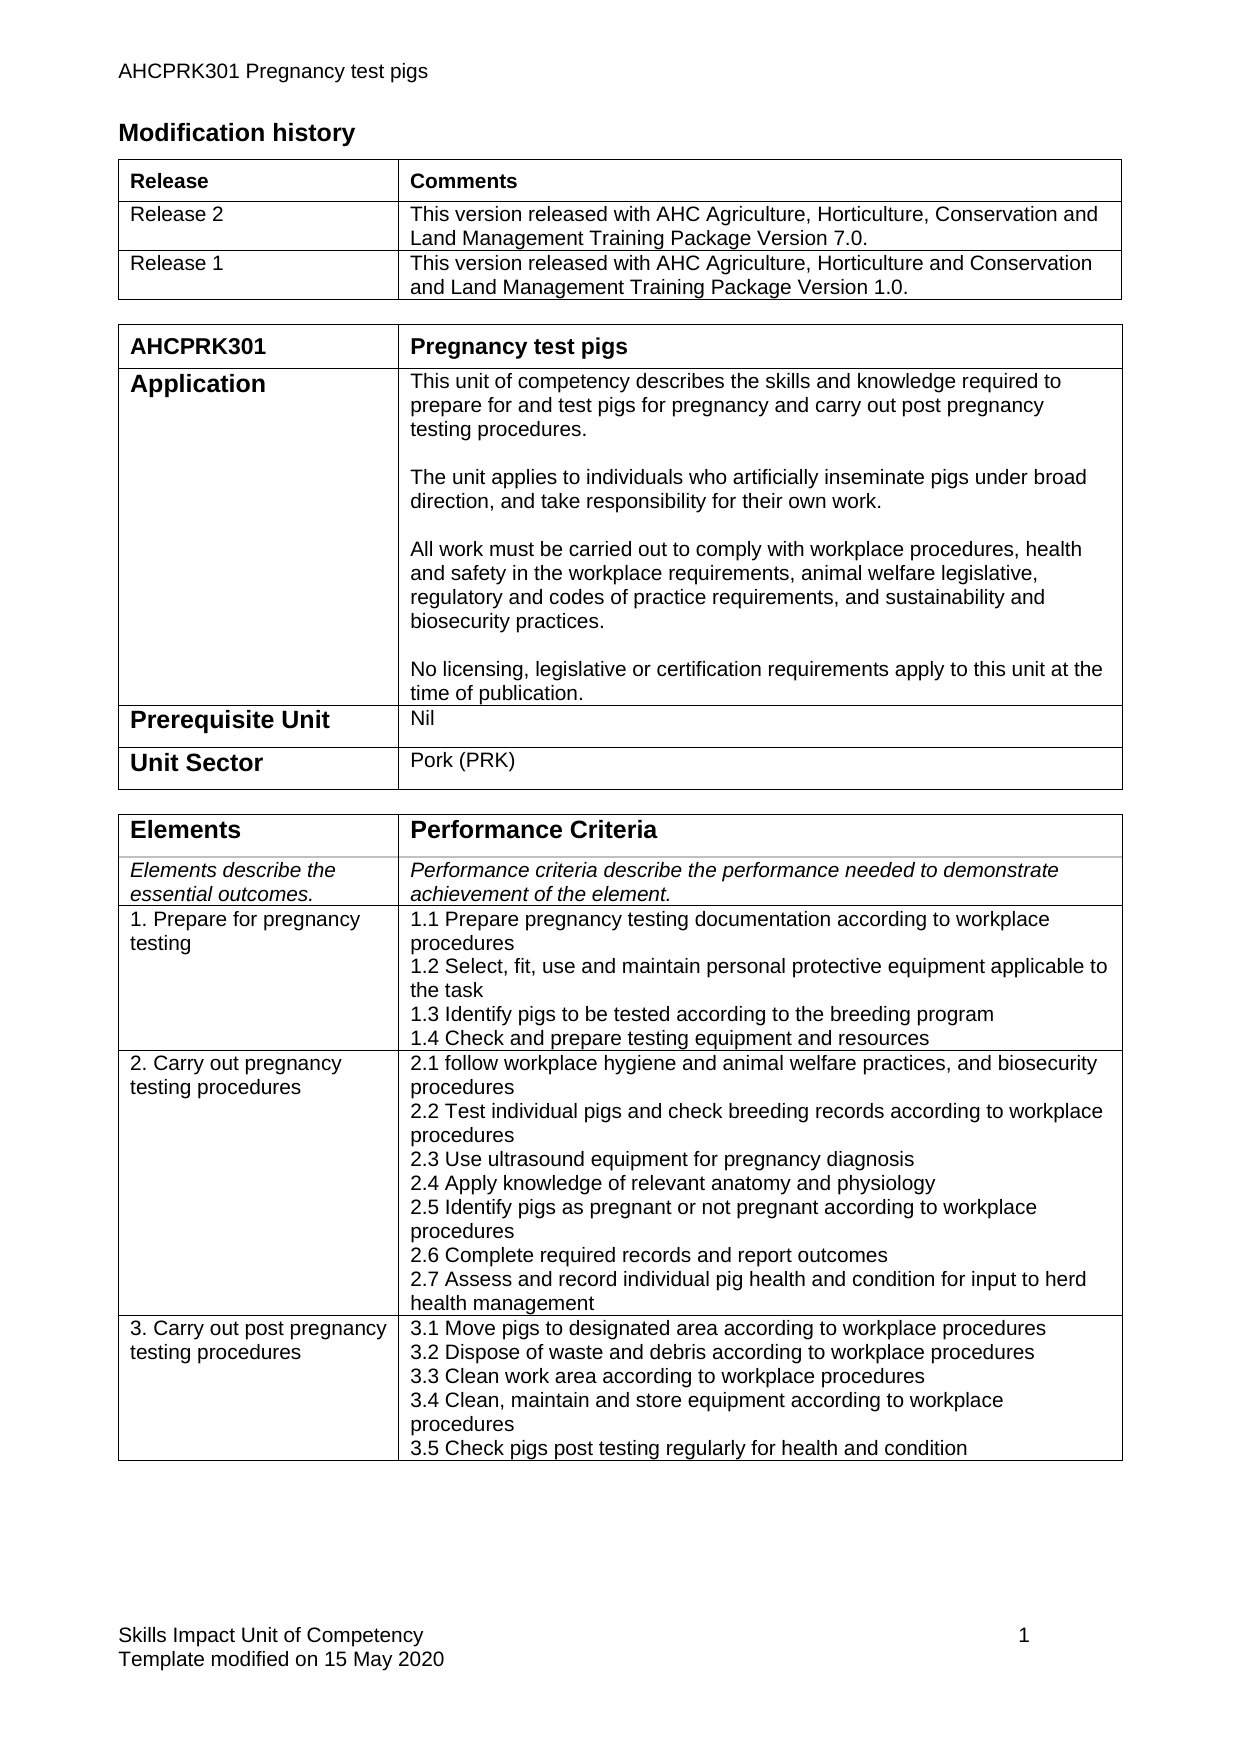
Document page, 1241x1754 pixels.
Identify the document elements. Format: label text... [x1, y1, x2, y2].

table_cell Performance criteria describe the performance needed to demonstrate achievement of the element. [399, 858, 1122, 905]
table_header Comments [399, 160, 1121, 201]
table_header Pregnancy test pigs [399, 325, 1122, 368]
table_cell Application [119, 369, 398, 704]
table_cell 2. Carry out pregnancy testing procedures [119, 1051, 398, 1315]
table_cell Elements describe the essential outcomes. [119, 858, 398, 905]
subtitle Modification history [118, 118, 1122, 147]
table_cell This version released with AHC Agriculture, Horticulture, Conservation and Land Management Training Package Version 7.0. [399, 202, 1121, 250]
table_cell 1. Prepare for pregnancy testing [119, 906, 398, 1050]
table_cell 1.1 Prepare pregnancy testing documentation according to workplace procedures 1.2 Select, fit, use and maintain personal protective equipment applicable to the task 1.3 Identify pigs to be tested according to the breeding program 1.4 Check and prepare testing equipment and resources [399, 906, 1122, 1050]
table_cell Unit Sector [119, 748, 398, 789]
table_cell Pork (PRK) [399, 748, 1122, 789]
table_header AHCPRK301 [119, 325, 398, 368]
table_header Elements [119, 815, 398, 856]
table_cell 3. Carry out post pregnancy testing procedures [119, 1316, 398, 1459]
table_cell This unit of competency describes the skills and knowledge required to prepare for and test pigs for pregnancy and carry out post pregnancy testing procedures. The unit applies to individuals who artificially inseminate pigs under broad direction, and take responsibility for their own work. All work must be carried out to comply with workplace procedures, health and safety in the workplace requirements, animal welfare legislative, regulatory and codes of practice requirements, and sustainability and biosecurity practices. No licensing, legislative or certification requirements apply to this unit at the time of publication. [399, 369, 1122, 704]
table_cell Nil [399, 706, 1122, 747]
table_cell This version released with AHC Agriculture, Horticulture and Conservation and Land Management Training Package Version 1.0. [399, 251, 1121, 299]
table_cell 3.1 Move pigs to designated area according to workplace procedures 3.2 Dispose of waste and debris according to workplace procedures 3.3 Clean work area according to workplace procedures 3.4 Clean, maintain and store equipment according to workplace procedures 3.5 Check pigs post testing regularly for health and condition [399, 1316, 1122, 1459]
table_cell 2.1 follow workplace hygiene and animal welfare practices, and biosecurity procedures 2.2 Test individual pigs and check breeding records according to workplace procedures 2.3 Use ultrasound equipment for pregnancy diagnosis 2.4 Apply knowledge of relevant anatomy and physiology 2.5 Identify pigs as pregnant or not pregnant according to workplace procedures 2.6 Complete required records and report outcomes 2.7 Assess and record individual pig health and condition for input to herd health management [399, 1051, 1122, 1315]
table_cell Release 1 [119, 251, 398, 299]
table_header Release [119, 160, 398, 201]
table_cell Release 2 [119, 202, 398, 250]
table_cell Prerequisite Unit [119, 706, 398, 747]
table_header Performance Criteria [399, 815, 1122, 856]
